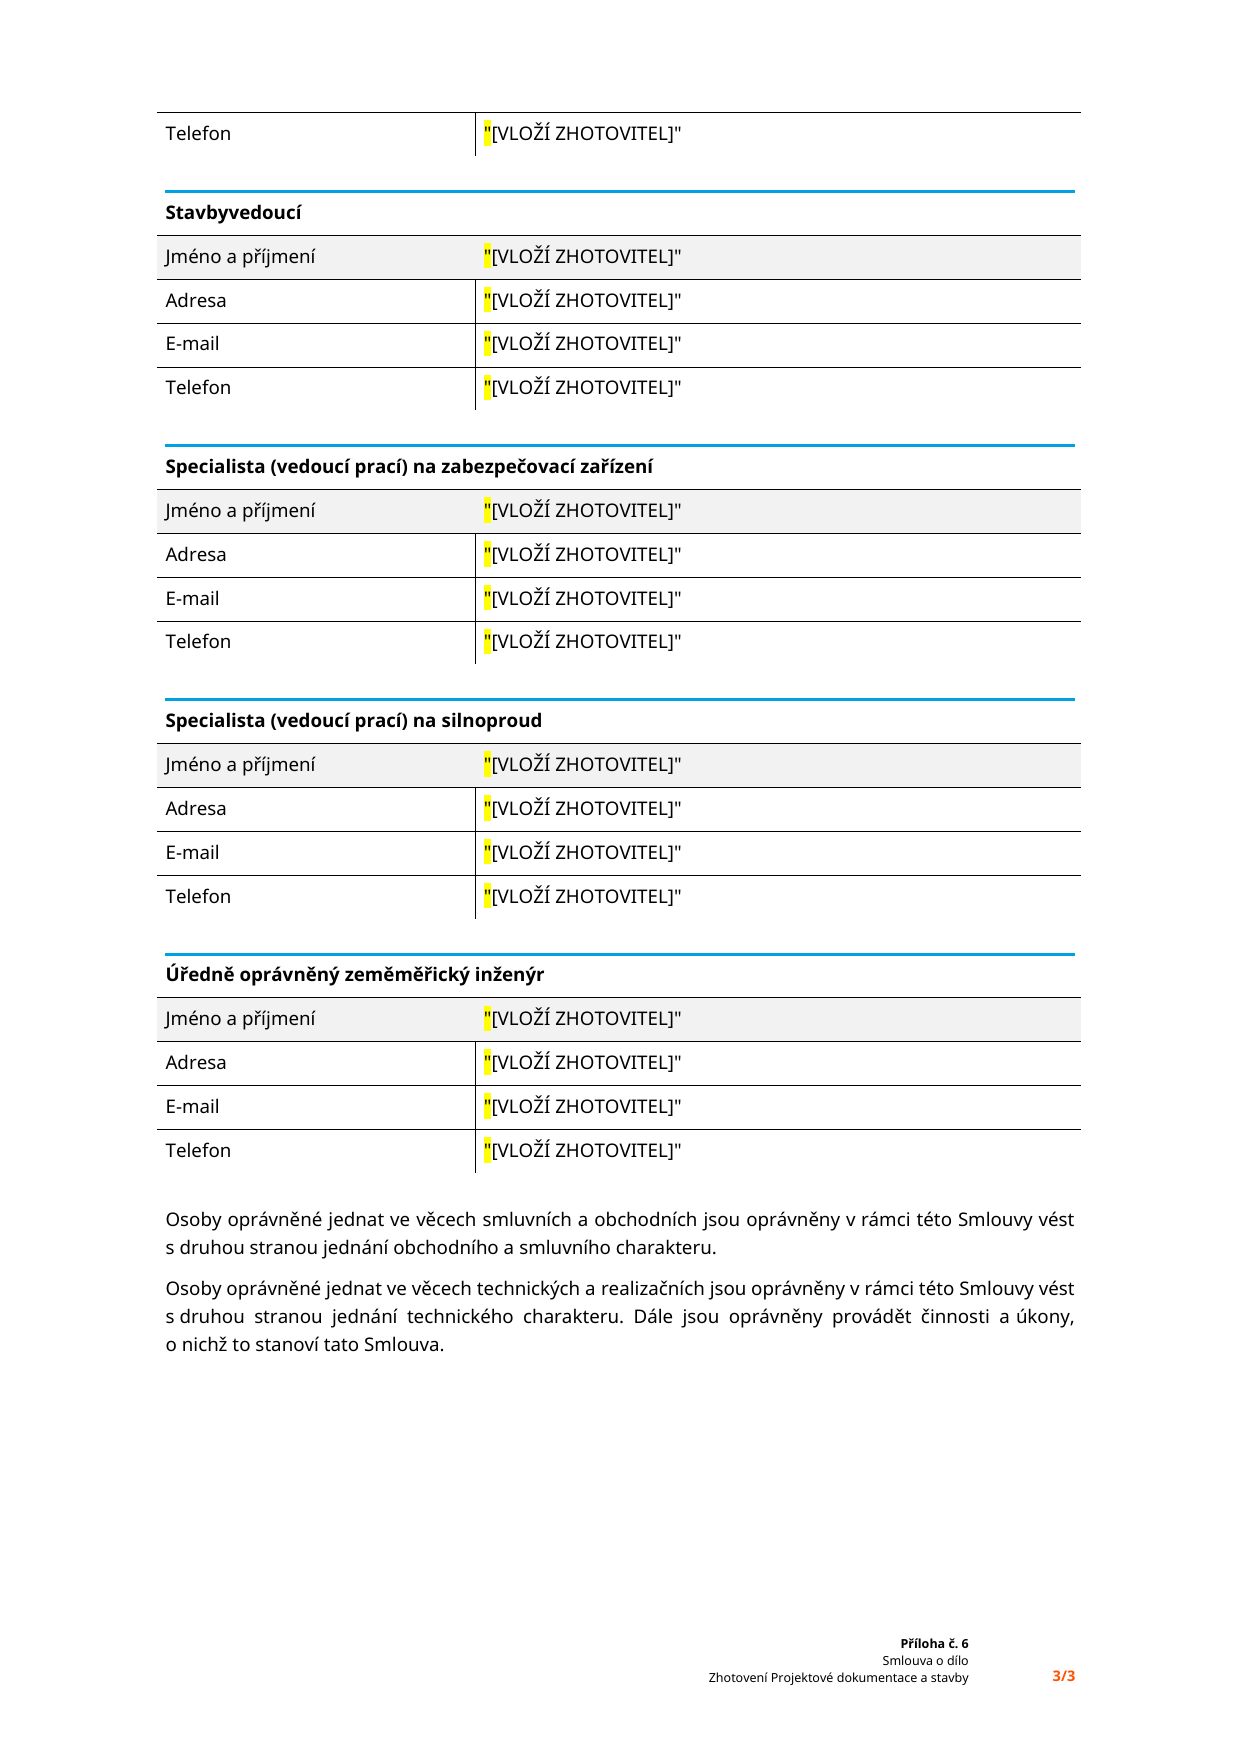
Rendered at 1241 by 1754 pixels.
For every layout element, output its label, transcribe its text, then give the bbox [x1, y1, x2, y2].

table_cell Telefon [157, 876, 475, 918]
table_cell [476, 280, 1081, 322]
text Specialista (vedoucí prací) na zabezpečovací zařízení [165, 447, 1075, 479]
table_header Jméno a příjmení [157, 236, 475, 279]
table_header [475, 744, 1081, 787]
table_cell Adresa [157, 280, 475, 322]
table_cell [476, 113, 1081, 156]
table_header Jméno a příjmení [157, 490, 475, 533]
table_cell [476, 368, 1081, 410]
table_cell [476, 534, 1081, 577]
table_header [475, 236, 1081, 279]
text Specialista (vedoucí prací) na silnoproud [165, 701, 1075, 733]
table_cell Telefon [157, 1130, 475, 1173]
table_cell [476, 1130, 1081, 1173]
table_cell [476, 324, 1081, 366]
table_cell Adresa [157, 1042, 475, 1085]
table_header Jméno a příjmení [157, 998, 475, 1041]
table_cell E-mail [157, 832, 475, 875]
table_cell E-mail [157, 1086, 475, 1129]
table_header [475, 490, 1081, 533]
table_header Jméno a příjmení [157, 744, 475, 787]
table_cell Adresa [157, 534, 475, 577]
table_cell [476, 622, 1081, 664]
table_header [475, 998, 1081, 1041]
text Osoby oprávněné jednat ve věcech smluvních a obchodních jsou oprávněny v rámci této Smlouvy vést s druhou stranou jednání obchodního a smluvního charakteru. [165, 1207, 1075, 1260]
text Úředně oprávněný zeměměřický inženýr [165, 956, 1075, 987]
table_cell [476, 832, 1081, 875]
table_cell Adresa [157, 788, 475, 831]
text Osoby oprávněné jednat ve věcech technických a realizačních jsou oprávněny v rámci této Smlouvy vést s druhou stranou jednání technického charakteru. Dále jsou oprávněny provádět činnosti a úkony, o nichž to stanoví tato Smlouva. [165, 1275, 1075, 1357]
table_cell Telefon [157, 368, 475, 410]
table_cell [476, 578, 1081, 621]
table_cell [476, 1042, 1081, 1085]
table_cell [476, 876, 1081, 918]
table_cell Telefon [157, 622, 475, 664]
table_cell E-mail [157, 324, 475, 366]
table_cell [476, 1086, 1081, 1129]
text Stavbyvedoucí [165, 193, 1075, 225]
table_cell E-mail [157, 578, 475, 621]
table_cell [476, 788, 1081, 831]
table_cell Telefon [157, 113, 475, 156]
